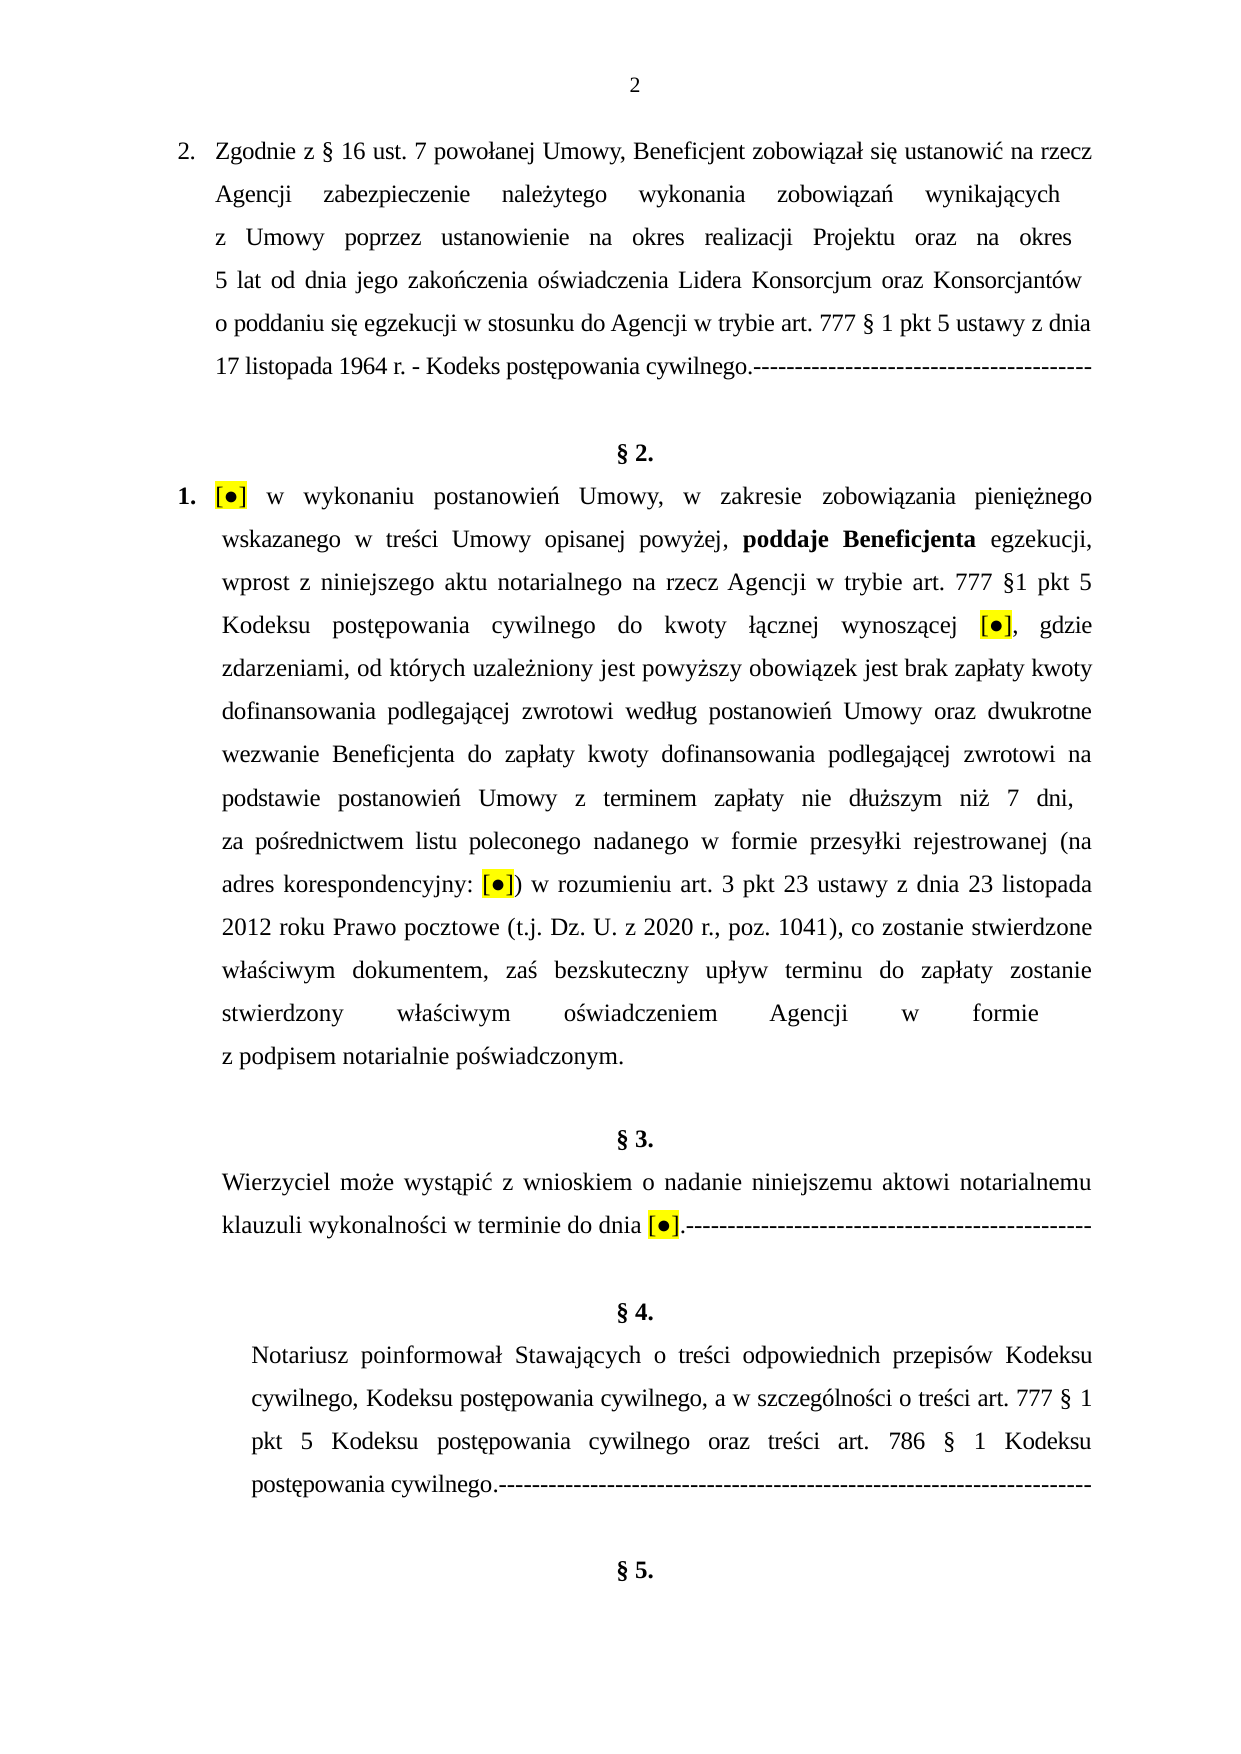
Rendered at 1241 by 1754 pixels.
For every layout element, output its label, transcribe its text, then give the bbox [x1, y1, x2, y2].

text 1. [●] w wykonaniu postanowień Umowy, w zakresie zobowiązania pieniężnego wskazanego w treści Umowy opisanej powyżej, poddaje Beneficjenta egzekucji, wprost z niniejszego aktu notarialnego na rzecz Agencji w trybie art. 777 §1 pkt 5 Kodeksu postępowania cywilnego do kwoty łącznej wynoszącej [●], gdzie zdarzeniami, od których uzależniony jest powyższy obowiązek jest brak zapłaty kwoty dofinansowania podlegającej zwrotowi według postanowień Umowy oraz dwukrotne wezwanie Beneficjenta do zapłaty kwoty dofinansowania podlegającej zwrotowi na podstawie postanowień Umowy z terminem zapłaty nie dłuższym niż 7 dni, za pośrednictwem listu poleconego nadanego w formie przesyłki rejestrowanej (na adres korespondencyjny: [●]) w rozumieniu art. 3 pkt 23 ustawy z dnia 23 listopada 2012 roku Prawo pocztowe (t.j. Dz. U. z 2020 r., poz. 1041), co zostanie stwierdzone właściwym dokumentem, zaś bezskuteczny upływ terminu do zapłaty zostanie stwierdzony właściwym oświadczeniem Agencji w formie z podpisem notarialnie poświadczonym. [177, 481, 1092, 1070]
text § 5. [177, 1555, 1092, 1584]
text Notariusz poinformował Stawających o treści odpowiednich przepisów Kodeksu cywilnego, Kodeksu postępowania cywilnego, a w szczególności o treści art. 777 § 1 pkt 5 Kodeksu postępowania cywilnego oraz treści art. 786 § 1 Kodeksu postępowania cywilnego. [251, 1340, 1092, 1498]
text § 4. [177, 1297, 1092, 1325]
text § 2. [177, 438, 1092, 466]
text § 3. [177, 1124, 1092, 1153]
list Zgodnie z § 16 ust. 7 powołanej Umowy, Beneficjent zobowiązał się ustanowić na rzecz Agencji zabezpieczenie należytego wykonania zobowiązań wynikających z Umowy poprzez ustanowienie na okres realizacji Projektu oraz na okres 5 lat od dnia jego zakończenia oświadczenia Lidera Konsorcjum oraz Konsorcjantów o poddaniu się egzekucji w stosunku do Agencji w trybie art. 777 § 1 pkt 5 ustawy z dnia 17 listopada 1964 r. - Kodeks postępowania cywilnego. [177, 136, 1092, 380]
text Wierzyciel może wystąpić z wnioskiem o nadanie niniejszemu aktowi notarialnemu klauzuli wykonalności w terminie do dnia [●]. [222, 1167, 1092, 1239]
